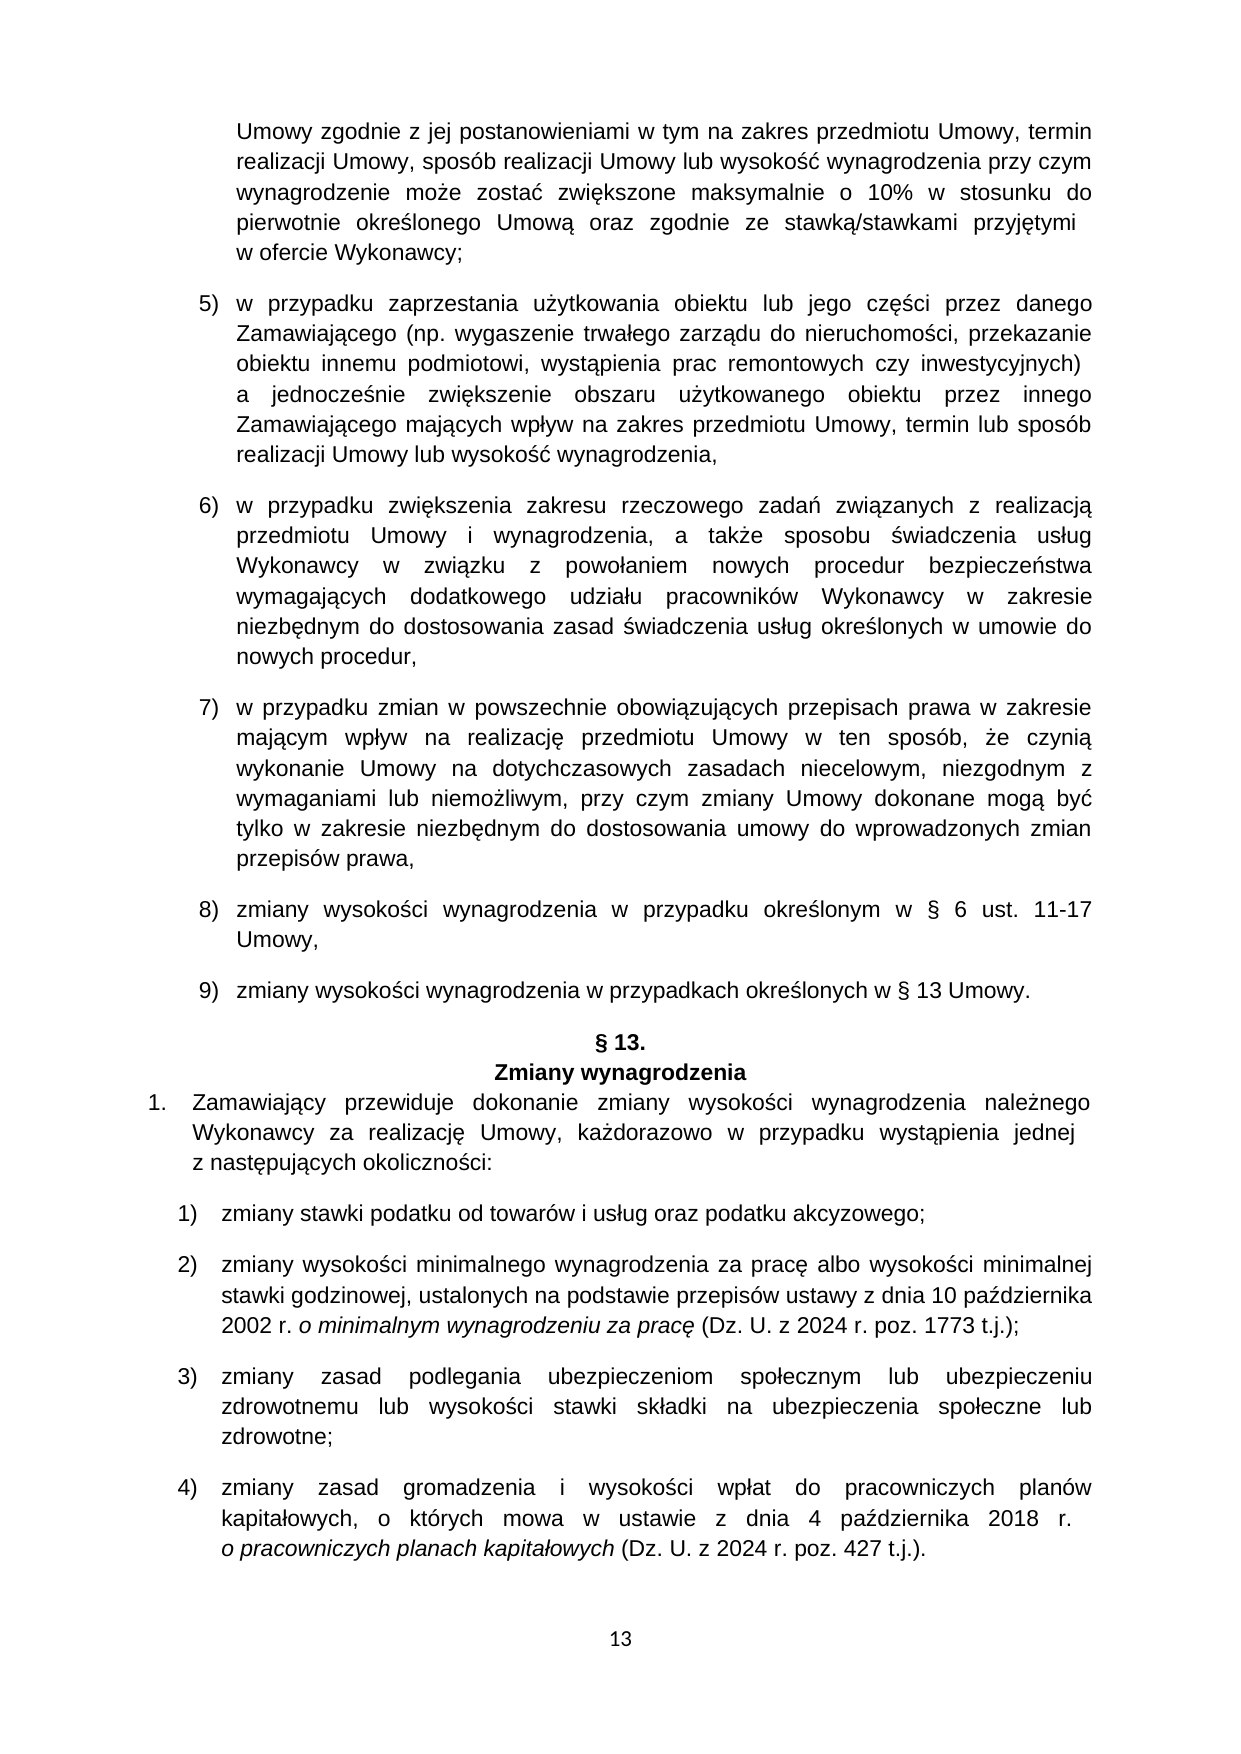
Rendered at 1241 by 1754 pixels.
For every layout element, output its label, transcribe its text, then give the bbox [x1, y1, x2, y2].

text § 13. Zmiany wynagrodzenia [148, 1028, 1093, 1085]
list zmiany wysokości wynagrodzenia w przypadkach określonych w § 13 Umowy. [199, 977, 1093, 1004]
list w przypadku zaprzestania użytkowania obiektu lub jego części przez danego Zamawiającego (np. wygaszenie trwałego zarządu do nieruchomości, przekazanie obiektu innemu podmiotowi, wystąpienia prac remontowych czy inwestycyjnych) a jednocześnie zwiększenie obszaru użytkowanego obiektu przez innego Zamawiającego mających wpływ na zakres przedmiotu Umowy, termin lub sposób realizacji Umowy lub wysokość wynagrodzenia, [199, 290, 1093, 467]
list w przypadku zwiększenia zakresu rzeczowego zadań związanych z realizacją przedmiotu Umowy i wynagrodzenia, a także sposobu świadczenia usług Wykonawcy w związku z powołaniem nowych procedur bezpieczeństwa wymagających dodatkowego udziału pracowników Wykonawcy w zakresie niezbędnym do dostosowania zasad świadczenia usług określonych w umowie do nowych procedur, [199, 492, 1093, 669]
list zmiany zasad gromadzenia i wysokości wpłat do pracowniczych planów kapitałowych, o których mowa w ustawie z dnia 4 października 2018 r. o pracowniczych planach kapitałowych (Dz. U. z 2024 r. poz. 427 t.j.). [177, 1474, 1093, 1561]
list zmiany stawki podatku od towarów i usług oraz podatku akcyzowego; [177, 1200, 1093, 1227]
list w przypadku zmian w powszechnie obowiązujących przepisach prawa w zakresie mającym wpływ na realizację przedmiotu Umowy w ten sposób, że czynią wykonanie Umowy na dotychczasowych zasadach niecelowym, niezgodnym z wymaganiami lub niemożliwym, przy czym zmiany Umowy dokonane mogą być tylko w zakresie niezbędnym do dostosowania umowy do wprowadzonych zmian przepisów prawa, [199, 694, 1093, 872]
list zmiany zasad podlegania ubezpieczeniom społecznym lub ubezpieczeniu zdrowotnemu lub wysokości stawki składki na ubezpieczenia społeczne lub zdrowotne; [177, 1363, 1093, 1450]
list zmiany wysokości wynagrodzenia w przypadku określonym w § 6 ust. 11-17 Umowy, [199, 896, 1093, 953]
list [199, 118, 1093, 265]
list Zamawiający przewiduje dokonanie zmiany wysokości wynagrodzenia należnego Wykonawcy za realizację Umowy, każdorazowo w przypadku wystąpienia jednej z następujących okoliczności: [148, 1089, 1091, 1176]
list zmiany wysokości minimalnego wynagrodzenia za pracę albo wysokości minimalnej stawki godzinowej, ustalonych na podstawie przepisów ustawy z dnia 10 października 2002 r. o minimalnym wynagrodzeniu za pracę (Dz. U. z 2024 r. poz. 1773 t.j.); [177, 1251, 1093, 1338]
